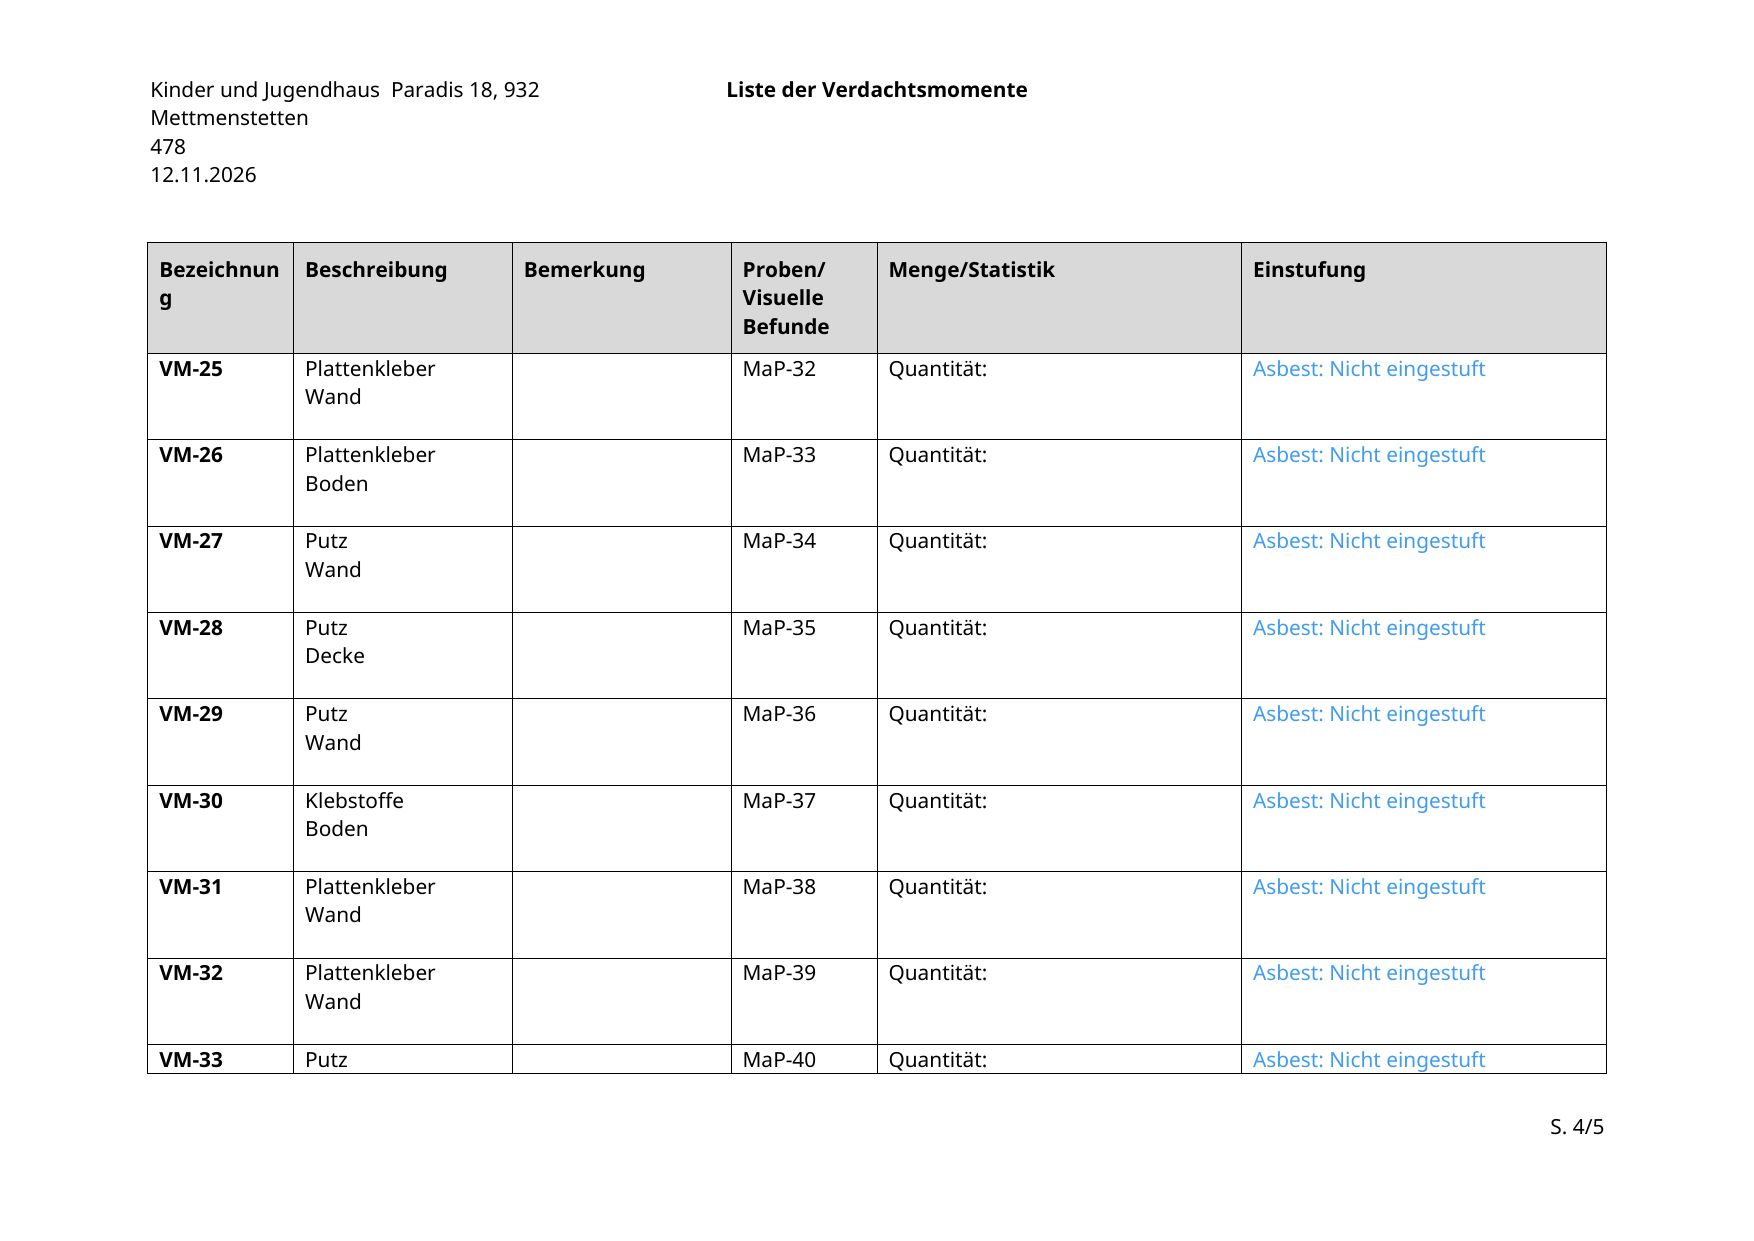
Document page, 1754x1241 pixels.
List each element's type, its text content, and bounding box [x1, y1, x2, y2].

table_cell Putz Decke [294, 613, 512, 698]
table_cell Quantität: [878, 786, 1241, 871]
table_cell Quantität: [878, 527, 1241, 612]
table_cell VM-28 [148, 613, 293, 698]
table_cell VM-26 [148, 440, 293, 526]
table_cell [513, 1045, 731, 1073]
table_cell MaP-36 [732, 699, 877, 785]
table_cell MaP-35 [732, 613, 877, 698]
table_header Einstufung [1242, 243, 1606, 353]
table_header Bemerkung [513, 243, 731, 353]
table_cell Asbest: Nicht eingestuft [1242, 699, 1606, 785]
table_cell [513, 440, 731, 526]
table_cell VM-27 [148, 527, 293, 612]
table_cell Plattenkleber Boden [294, 440, 512, 526]
table_cell Quantität: [878, 613, 1241, 698]
table_cell VM-25 [148, 354, 293, 439]
table_header Bezeichnung [148, 243, 293, 353]
table_cell [513, 354, 731, 439]
table_cell [513, 613, 731, 698]
table_cell MaP-34 [732, 527, 877, 612]
table_cell Asbest: Nicht eingestuft [1242, 786, 1606, 871]
table_cell Plattenkleber Wand [294, 959, 512, 1044]
table_cell [513, 527, 731, 612]
table_cell Putz Wand [294, 1045, 512, 1073]
table_cell VM-29 [148, 699, 293, 785]
table_cell Quantität: [878, 959, 1241, 1044]
table_cell Quantität: [878, 699, 1241, 785]
table_cell [513, 786, 731, 871]
table_cell MaP-37 [732, 786, 877, 871]
table_cell Asbest: Nicht eingestuft [1242, 527, 1606, 612]
table_cell Quantität: [878, 872, 1241, 957]
table_cell [513, 872, 731, 957]
table_cell Plattenkleber Wand [294, 354, 512, 439]
table_cell VM-32 [148, 959, 293, 1044]
table_cell MaP-32 [732, 354, 877, 439]
table_cell Putz Wand [294, 699, 512, 785]
table_cell Klebstoffe Boden [294, 786, 512, 871]
table_cell MaP-39 [732, 959, 877, 1044]
table_cell Quantität: [878, 354, 1241, 439]
table_cell [513, 699, 731, 785]
table_cell VM-33 [148, 1045, 293, 1073]
table_cell Asbest: Nicht eingestuft [1242, 1045, 1606, 1073]
table_cell [513, 959, 731, 1044]
table_cell MaP-40 [732, 1045, 877, 1073]
table_header Beschreibung [294, 243, 512, 353]
table_cell Asbest: Nicht eingestuft [1242, 959, 1606, 1044]
table_cell Asbest: Nicht eingestuft [1242, 354, 1606, 439]
table_cell Quantität: [878, 1045, 1241, 1073]
table_cell Quantität: [878, 440, 1241, 526]
table_cell Asbest: Nicht eingestuft [1242, 613, 1606, 698]
table_cell Plattenkleber Wand [294, 872, 512, 957]
table_cell Asbest: Nicht eingestuft [1242, 872, 1606, 957]
table_cell Asbest: Nicht eingestuft [1242, 440, 1606, 526]
table_header Menge/Statistik [878, 243, 1241, 353]
table_cell VM-30 [148, 786, 293, 871]
table_cell VM-31 [148, 872, 293, 957]
table_cell MaP-38 [732, 872, 877, 957]
table_header Proben/Visuelle Befunde [732, 243, 877, 353]
table_cell Putz Wand [294, 527, 512, 612]
table_cell MaP-33 [732, 440, 877, 526]
